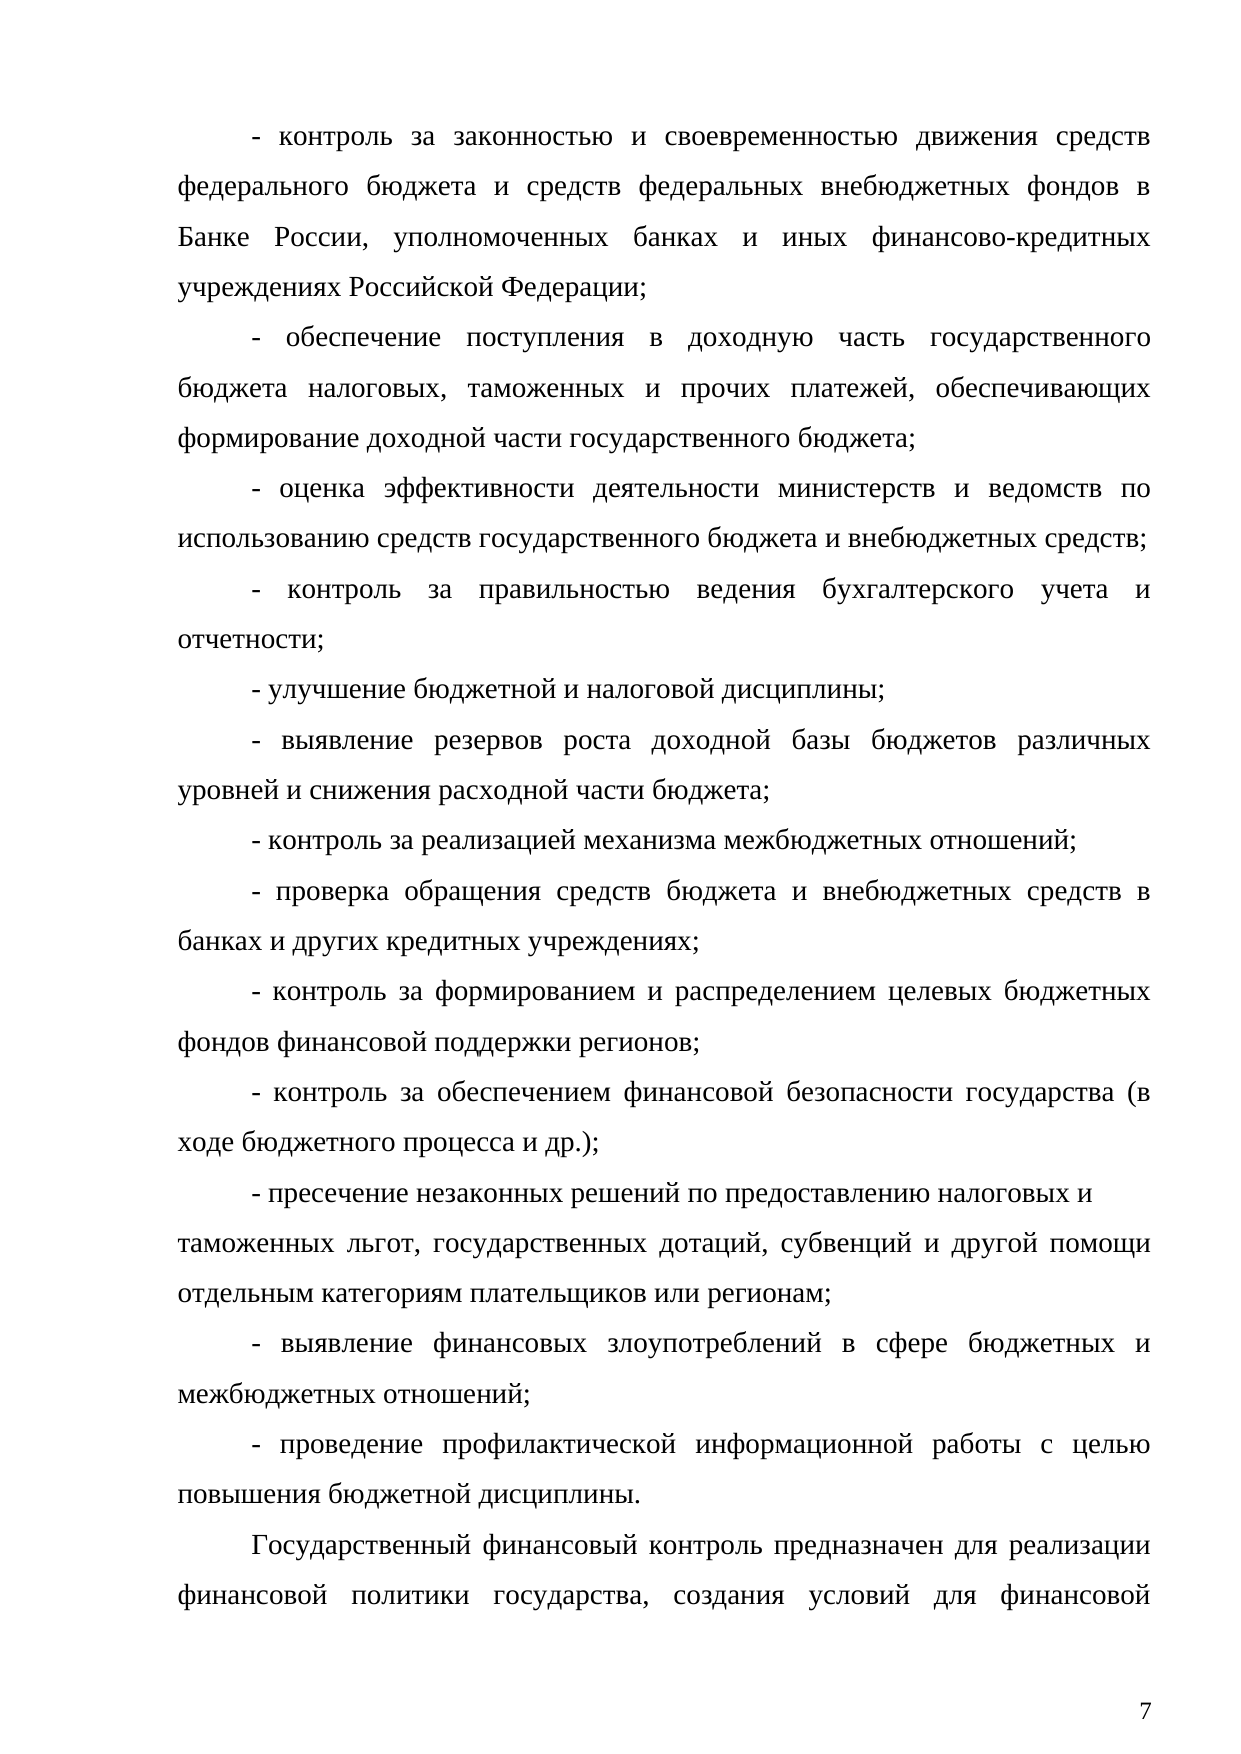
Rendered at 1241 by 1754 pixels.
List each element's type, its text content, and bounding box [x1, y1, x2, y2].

text - выявление резервов роста доходной базы бюджетов различных уровней и снижения расходной части бюджета; [177, 722, 1152, 806]
text - оценка эффективности деятельности министерств и ведомств по использованию средств государственного бюджета и внебюджетных средств; [177, 470, 1152, 554]
text - выявление финансовых злоупотреблений в сфере бюджетных и межбюджетных отношений; [177, 1326, 1152, 1409]
text - контроль за реализацией механизма межбюджетных отношений; [177, 822, 1152, 856]
text - контроль за обеспечением финансовой безопасности государства (в ходе бюджетного процесса и др.); [177, 1074, 1152, 1158]
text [177, 1527, 1152, 1611]
text - пресечение незаконных решений по предоставлению налоговых и [177, 1175, 1152, 1208]
text - проверка обращения средств бюджета и внебюджетных средств в банках и других кредитных учреждениях; [177, 873, 1152, 957]
text таможенных льгот, государственных дотаций, субвенций и другой помощи отдельным категориям плательщиков или регионам; [177, 1225, 1152, 1309]
text - контроль за формированием и распределением целевых бюджетных фондов финансовой поддержки регионов; [177, 973, 1152, 1057]
text - контроль за законностью и своевременностью движения средств федерального бюджета и средств федеральных внебюджетных фондов в Банке России, уполномоченных банках и иных финансово-кредитных учреждениях Российской Федерации; [177, 118, 1152, 303]
text - обеспечение поступления в доходную часть государственного бюджета налоговых, таможенных и прочих платежей, обеспечивающих формирование доходной части государственного бюджета; [177, 319, 1152, 453]
text - проведение профилактической информационной работы с целью повышения бюджетной дисциплины. [177, 1426, 1152, 1510]
text - контроль за правильностью ведения бухгалтерского учета и отчетности; [177, 571, 1152, 655]
text - улучшение бюджетной и налоговой дисциплины; [177, 672, 1152, 705]
